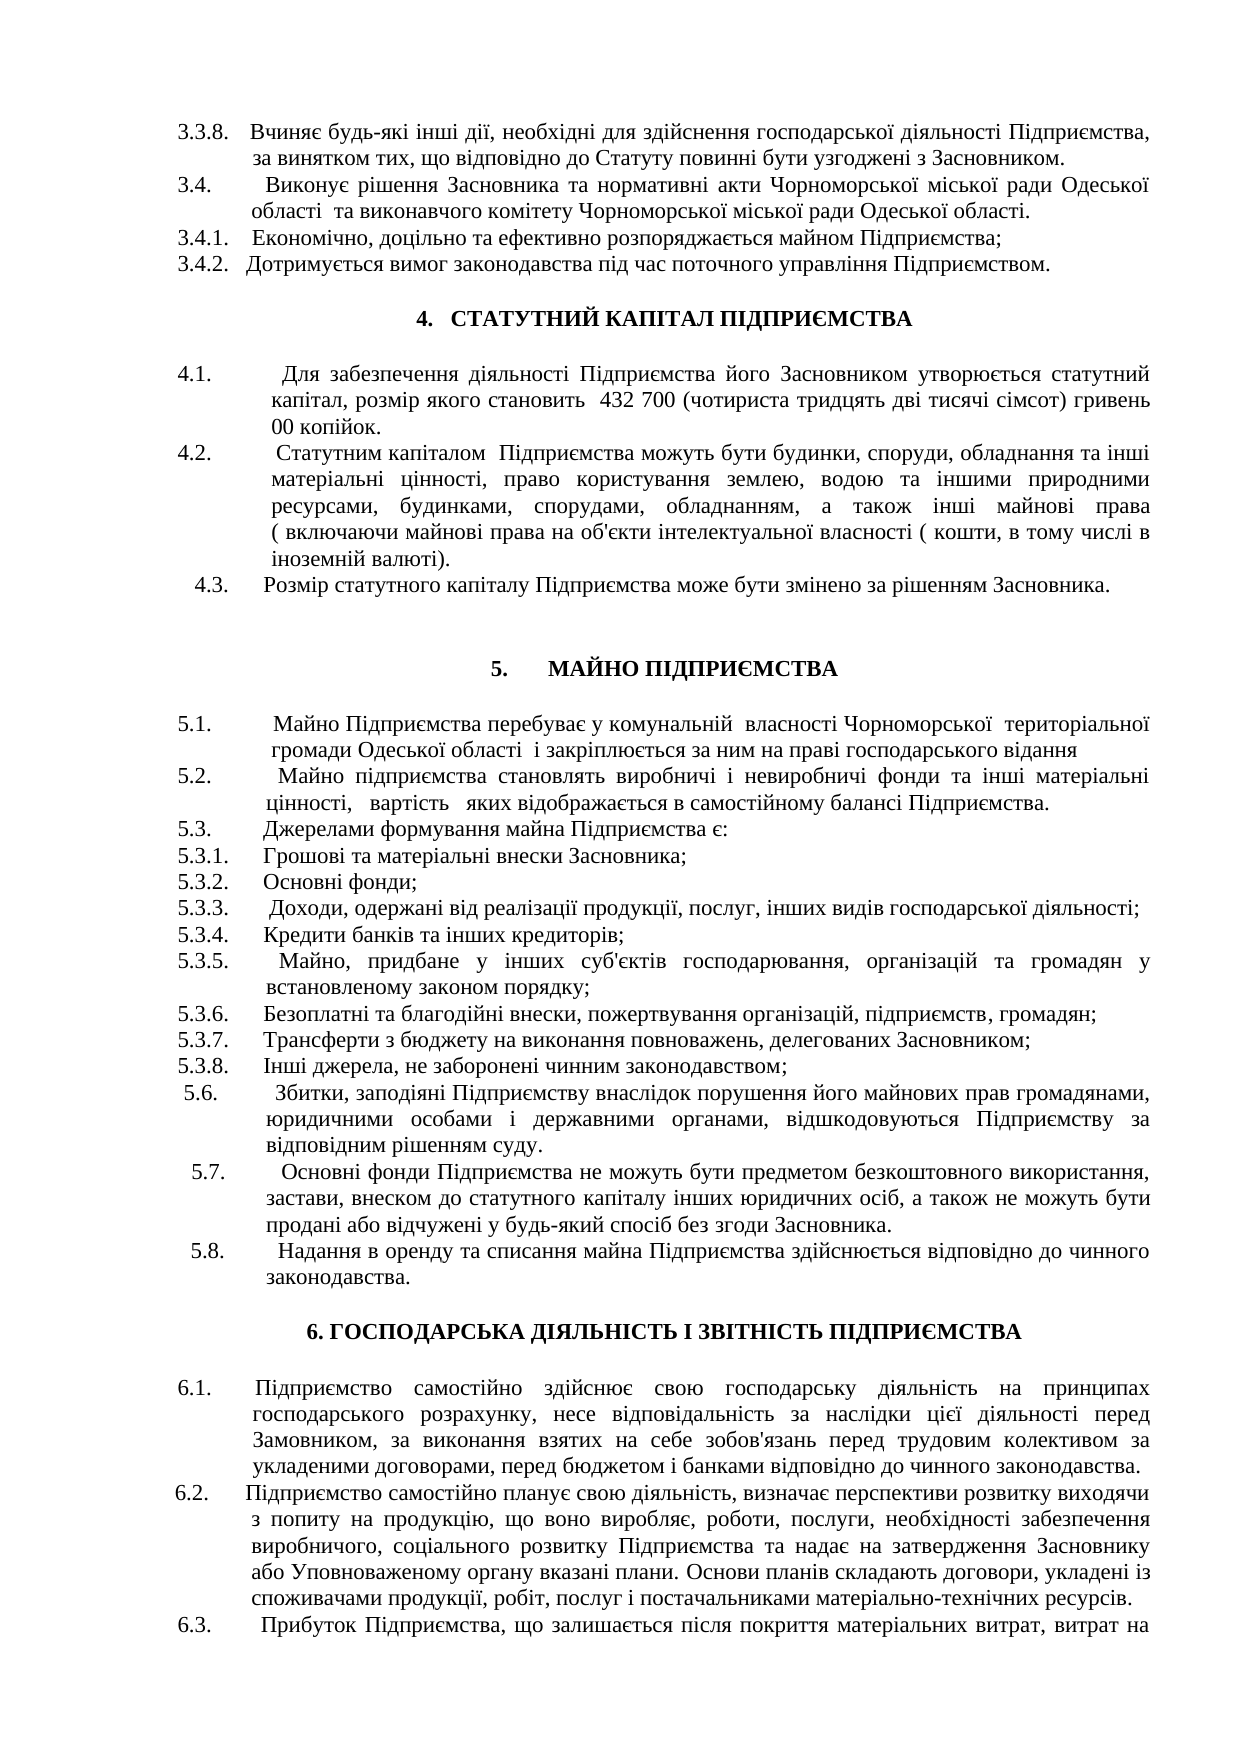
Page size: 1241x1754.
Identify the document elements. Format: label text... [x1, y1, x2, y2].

text 4.2. Статутним капіталом Підприємства можуть бути будинки, споруди, обладнання та інші матеріальні цінності, право користування землею, водою та іншими природними ресурсами, будинками, спорудами, обладнанням, а також інші майнові права ( включаючи майнові права на об'єкти інтелектуальної власності ( кошти, в тому числі в іноземній валюті). [177, 439, 1152, 571]
text 5.3.2. Основні фонди; [177, 868, 1152, 894]
text 6.1. Підприємство самостійно здійснює свою господарську діяльність на принципах господарського розрахунку, несе відповідальність за наслідки цієї діяльності перед Замовником, за виконання взятих на себе зобов'язань перед трудовим колективом за укладеними договорами, перед бюджетом і банками відповідно до чинного законодавства. [177, 1373, 1152, 1479]
text 5.8. Надання в оренду та списання майна Підприємства здійснюється відповідно до чинного законодавства. [177, 1237, 1152, 1290]
text 4.1. Для забезпечення діяльності Підприємства його Засновником утворюється статутний капітал, розмір якого становить 432 700 (чотириста тридцять дві тисячі сімсот) гривень 00 копійок. [177, 360, 1152, 439]
text 5.3.4. Кредити банків та інших кредиторів; [177, 921, 1152, 947]
text 5.1. Майно Підприємства перебуває у комунальній власності Чорноморської територіальної громади Одеської області і закріплюється за ним на праві господарського відання [177, 710, 1152, 763]
text 6.2. Підприємство самостійно планує свою діяльність, визначає перспективи розвитку виходячи з попиту на продукцію, що воно виробляє, роботи, послуги, необхідності забезпечення виробничого, соціального розвитку Підприємства та надає на затвердження Засновнику або Уповноваженому органу вказані плани. Основи планів складають договори, укладені із споживачами продукції, робіт, послуг і постачальниками матеріально-технічних ресурсів. [162, 1479, 1152, 1611]
text 5.3. Джерелами формування майна Підприємства є: [177, 815, 1152, 842]
text 5.2. Майно підприємства становлять виробничі і невиробничі фонди та інші матеріальні цінності, вартість яких відображається в самостійному балансі Підприємства. [177, 763, 1152, 815]
text 3.3.8. Вчиняє будь-які інші дії, необхідні для здійснення господарської діяльності Підприємства, за винятком тих, що відповідно до Статуту повинні бути узгоджені з Засновником. [177, 118, 1152, 171]
text 3.4.1. Економічно, доцільно та ефективно розпоряджається майном Підприємства; [177, 223, 1152, 250]
text 4.3. Розмір статутного капіталу Підприємства може бути змінено за рішенням Засновника. [177, 571, 1152, 597]
text 5.3.6. Безоплатні та благодійні внески, пожертвування організацій, підприємств, громадян; [177, 1000, 1152, 1026]
text 5.3.7. Трансферти з бюджету на виконання повноважень, делегованих Засновником; [177, 1026, 1152, 1052]
text 5. МАЙНО ПІДПРИЄМСТВА [177, 655, 1152, 681]
text 5.3.1. Грошові та матеріальні внески Засновника; [177, 842, 1152, 868]
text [177, 1611, 1152, 1637]
text 5.6. Збитки, заподіяні Підприємству внаслідок порушення його майнових прав громадянами, юридичними особами і державними органами, відшкодовуються Підприємству за відповідним рішенням суду. [177, 1079, 1152, 1158]
text 5.3.8. Інші джерела, не заборонені чинним законодавством; [177, 1052, 1152, 1079]
text 5.3.3. Доходи, одержані від реалізації продукції, послуг, інших видів господарської діяльності; [177, 894, 1152, 921]
text 6. ГОСПОДАРСЬКА ДІЯЛЬНІСТЬ І ЗВІТНІСТЬ ПІДПРИЄМСТВА [177, 1318, 1152, 1345]
text 5.7. Основні фонди Підприємства не можуть бути предметом безкоштовного використання, застави, внеском до статутного капіталу інших юридичних осіб, а також не можуть бути продані або відчужені у будь-який спосіб без згоди Засновника. [177, 1158, 1152, 1237]
text 3.4. Виконує рішення Засновника та нормативні акти Чорноморської міської ради Одеської області та виконавчого комітету Чорноморської міської ради Одеської області. [177, 171, 1152, 223]
text 3.4.2. Дотримується вимог законодавства під час поточного управління Підприємством. [177, 250, 1152, 276]
text 5.3.5. Майно, придбане у інших суб'єктів господарювання, організацій та громадян у встановленому законом порядку; [177, 947, 1152, 1000]
text 4. СТАТУТНИЙ КАПІТАЛ ПІДПРИЄМСТВА [177, 305, 1152, 331]
